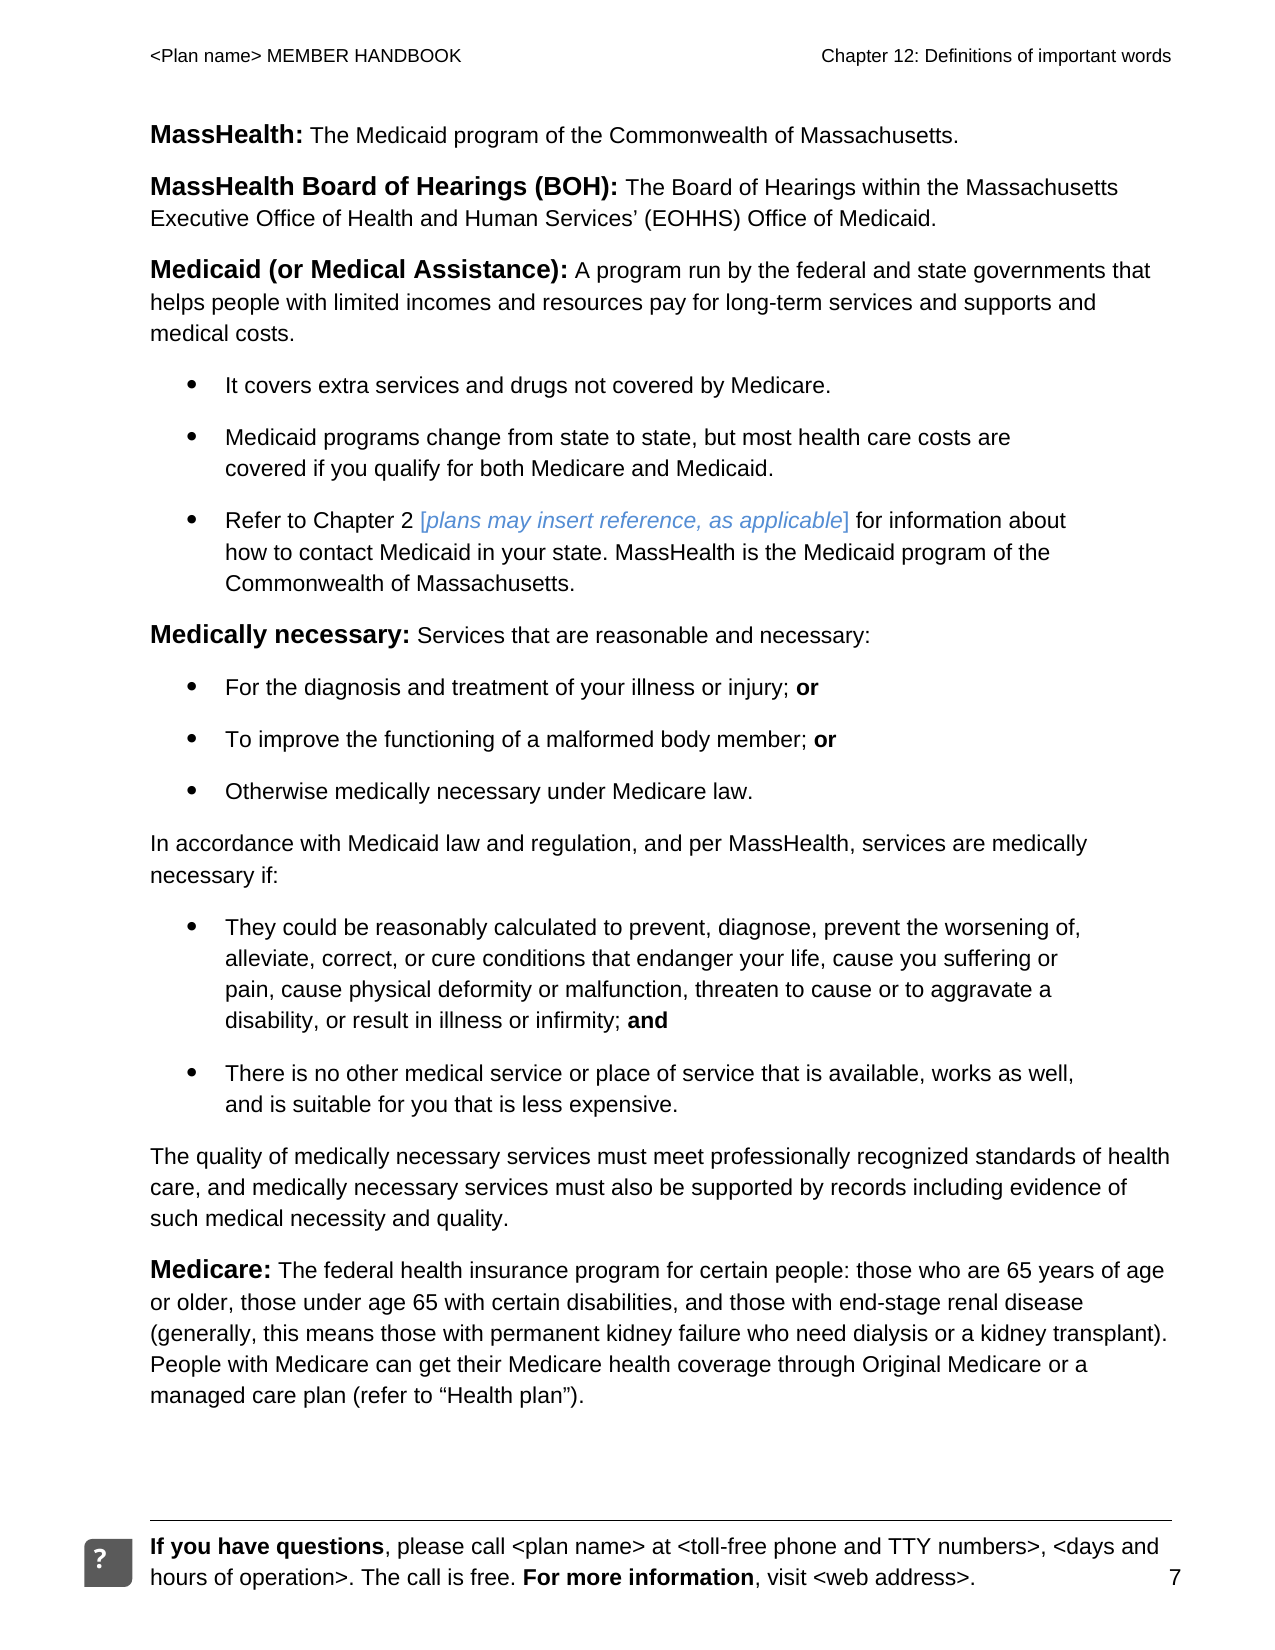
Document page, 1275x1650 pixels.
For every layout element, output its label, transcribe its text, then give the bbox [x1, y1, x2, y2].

list Refer to Chapter 2 [plans may insert reference, as applicable] for information about how to contact Medicaid in your state. MassHealth is the Medicaid program of the Commonwealth of Massachusetts. [187, 504, 1096, 598]
subtitle Medicaid (or Medical Assistance): A program run by the federal and state governments that helps people with limited incomes and resources pay for long-term services and supports and medical costs. [150, 254, 1171, 348]
subtitle Medically necessary: Services that are reasonable and necessary: [150, 618, 1171, 650]
subtitle Medicare: The federal health insurance program for certain people: those who are 65 years of age or older, those under age 65 with certain disabilities, and those with end-stage renal disease (generally, this means those with permanent kidney failure who need dialysis or a kidney transplant). People with Medicare can get their Medicare health coverage through Original Medicare or a managed care plan (refer to “Health plan”). [150, 1254, 1171, 1410]
list Medicaid programs change from state to state, but most health care costs are covered if you qualify for both Medicare and Medicaid. [187, 421, 1096, 483]
list For the diagnosis and treatment of your illness or injury; or [187, 671, 1096, 702]
list To improve the functioning of a malformed body member; or [187, 723, 1096, 754]
subtitle MassHealth Board of Hearings (BOH): The Board of Hearings within the Massachusetts Executive Office of Health and Human Services’ (EOHHS) Office of Medicaid. [150, 171, 1171, 233]
text In accordance with Medicaid law and regulation, and per MassHealth, services are medically necessary if: [150, 827, 1171, 889]
list There is no other medical service or place of service that is available, works as well, and is suitable for you that is less expensive. [187, 1056, 1096, 1118]
subtitle MassHealth: The Medicaid program of the Commonwealth of Massachusetts. [150, 118, 1171, 150]
text The quality of medically necessary services must meet professionally recognized standards of health care, and medically necessary services must also be supported by records including evidence of such medical necessity and quality. [150, 1139, 1171, 1233]
list It covers extra services and drugs not covered by Medicare. [187, 368, 1096, 400]
list Otherwise medically necessary under Medicare law. [187, 775, 1096, 806]
list They could be reasonably calculated to prevent, diagnose, prevent the worsening of, alleviate, correct, or cure conditions that endanger your life, cause you suffering or pain, cause physical deformity or malfunction, threaten to cause or to aggravate a disability, or result in illness or infirmity; and [187, 910, 1096, 1035]
